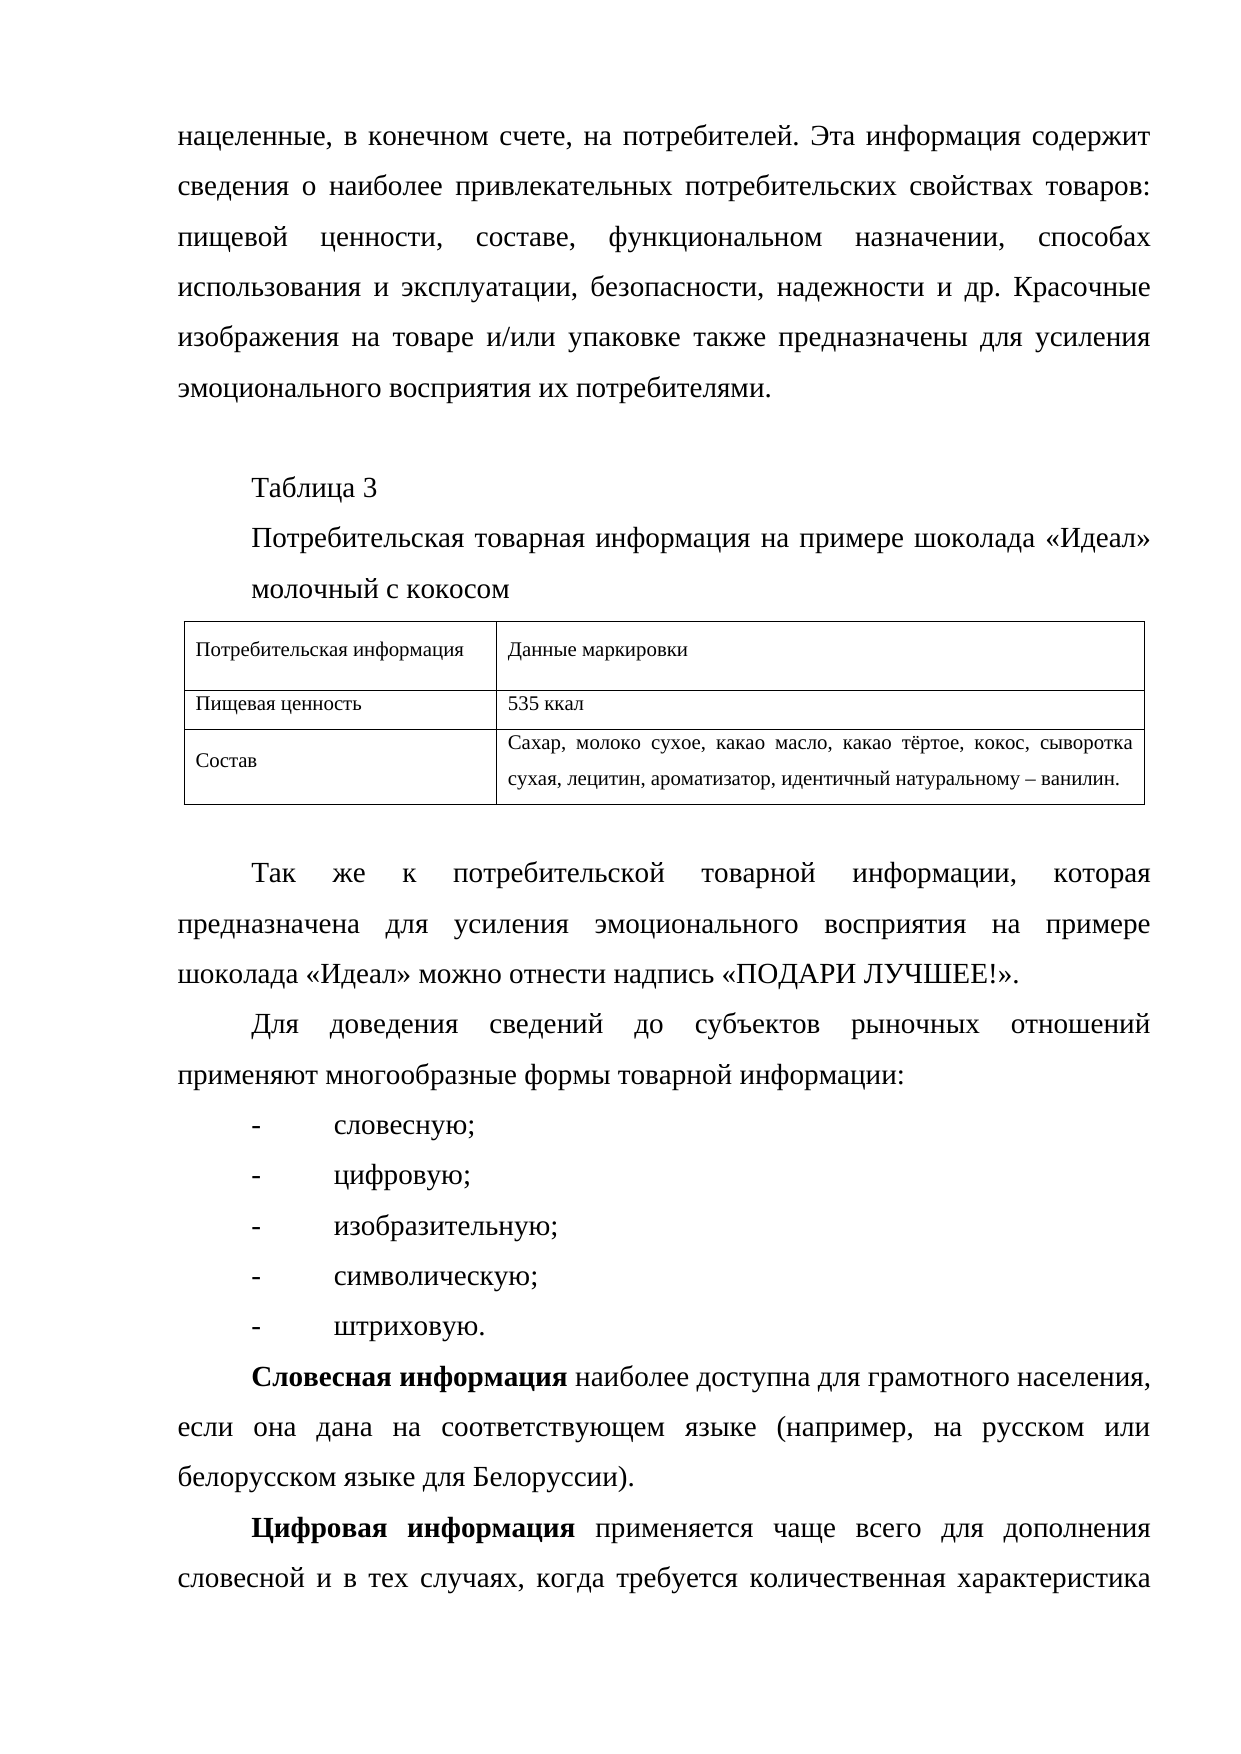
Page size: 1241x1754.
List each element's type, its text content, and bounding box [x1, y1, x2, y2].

table_header Данные маркировки [497, 622, 1144, 689]
table_cell 535 ккал [497, 691, 1144, 729]
list штриховую. [177, 1308, 1152, 1342]
text Таблица 3 [177, 470, 1152, 504]
table_cell Сахар, молоко сухое, какао масло, какао тёртое, кокос, сыворотка сухая, лецитин, ароматизатор, идентичный натуральному – ванилин. [497, 730, 1144, 804]
list символическую; [177, 1258, 1152, 1292]
text Потребительская товарная информация на примере шоколада «Идеал» молочный с кокосом [251, 521, 1152, 604]
list цифровую; [177, 1157, 1152, 1191]
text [177, 118, 1152, 403]
list словесную; [177, 1107, 1152, 1141]
table_header Потребительская информация [185, 622, 496, 689]
list изобразительную; [177, 1208, 1152, 1241]
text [177, 1510, 1152, 1593]
text Для доведения сведений до субъектов рыночных отношений применяют многообразные формы товарной информации: [177, 1007, 1152, 1090]
table_cell Состав [185, 730, 496, 804]
text Словесная информация наиболее доступна для грамотного населения, если она дана на соответствующем языке (например, на русском или белорусском языке для Белоруссии). [177, 1359, 1152, 1493]
table_cell Пищевая ценность [185, 691, 496, 729]
text Так же к потребительской товарной информации, которая предназначена для усиления эмоционального восприятия на примере шоколада «Идеал» можно отнести надпись «ПОДАРИ ЛУЧШЕЕ!». [177, 856, 1152, 990]
